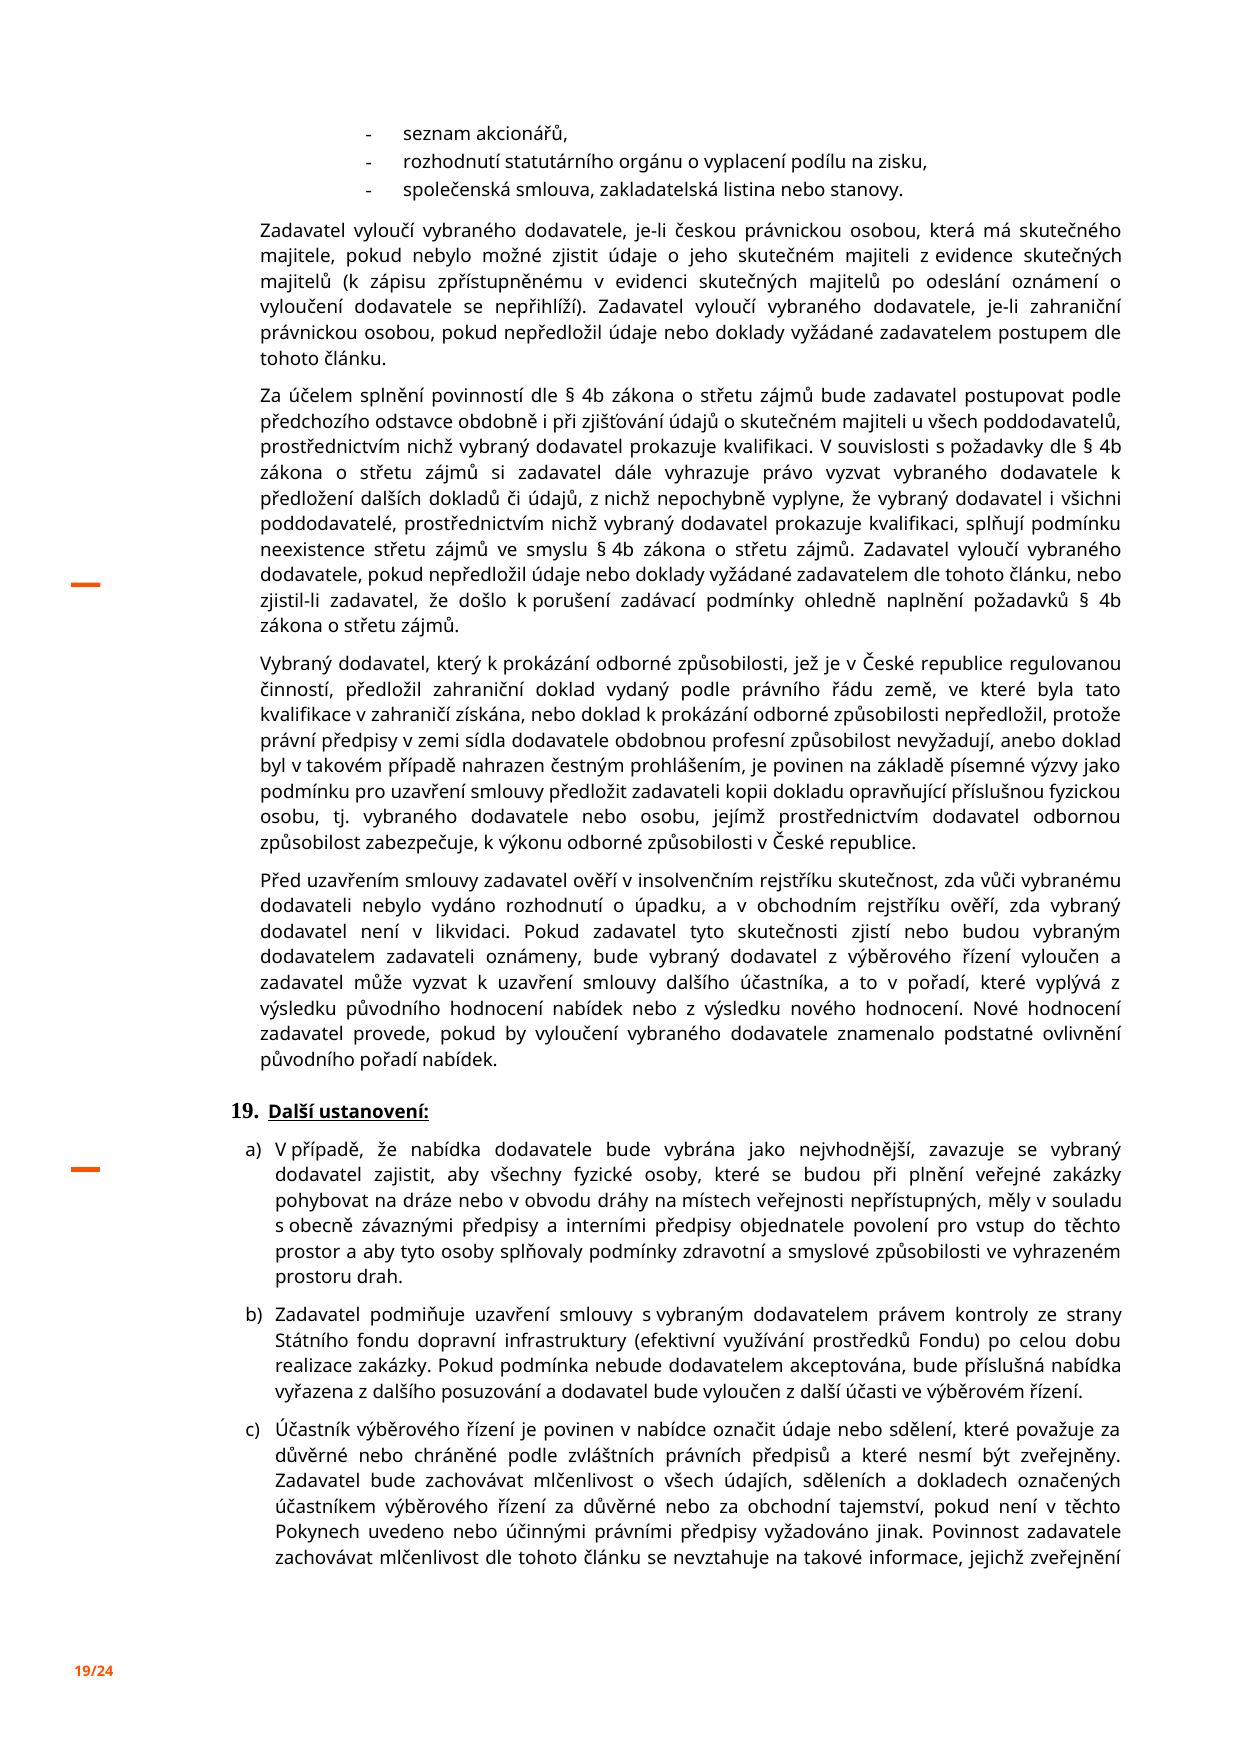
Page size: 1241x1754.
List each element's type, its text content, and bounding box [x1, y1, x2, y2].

list seznam akcionářů, [365, 121, 1122, 146]
text Před uzavřením smlouvy zadavatel ověří v insolvenčním rejstříku skutečnost, zda vůči vybranému dodavateli nebylo vydáno rozhodnutí o úpadku, a v obchodním rejstříku ověří, zda vybraný dodavatel není v likvidaci. Pokud zadavatel tyto skutečnosti zjistí nebo budou vybraným dodavatelem zadavateli oznámeny, bude vybraný dodavatel z výběrového řízení vyloučen a zadavatel může vyzvat k uzavření smlouvy dalšího účastníka, a to v pořadí, které vyplývá z výsledku původního hodnocení nabídek nebo z výsledku nového hodnocení. Nové hodnocení zadavatel provede, pokud by vyloučení vybraného dodavatele znamenalo podstatné ovlivnění původního pořadí nabídek. [260, 867, 1122, 1071]
text Vybraný dodavatel, který k prokázání odborné způsobilosti, jež je v České republice regulovanou činností, předložil zahraniční doklad vydaný podle právního řádu země, ve které byla tato kvalifikace v zahraničí získána, nebo doklad k prokázání odborné způsobilosti nepředložil, protože právní předpisy v zemi sídla dodavatele obdobnou profesní způsobilost nevyžadují, anebo doklad byl v takovém případě nahrazen čestným prohlášením, je povinen na základě písemné výzvy jako podmínku pro uzavření smlouvy předložit zadavateli kopii dokladu opravňující příslušnou fyzickou osobu, tj. vybraného dodavatele nebo osobu, jejímž prostřednictvím dodavatel odbornou způsobilost zabezpečuje, k výkonu odborné způsobilosti v České republice. [260, 651, 1122, 855]
list rozhodnutí statutárního orgánu o vyplacení podílu na zisku, [365, 149, 1122, 174]
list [245, 1416, 1122, 1569]
list V případě, že nabídka dodavatele bude vybrána jako nejvhodnější, zavazuje se vybraný dodavatel zajistit, aby všechny fyzické osoby, které se budou při plnění veřejné zakázky pohybovat na dráze nebo v obvodu dráhy na místech veřejnosti nepřístupných, měly v souladu s obecně závaznými předpisy a interními předpisy objednatele povolení pro vstup do těchto prostor a aby tyto osoby splňovaly podmínky zdravotní a smyslové způsobilosti ve vyhrazeném prostoru drah. [245, 1136, 1122, 1289]
text Zadavatel vyloučí vybraného dodavatele, je-li českou právnickou osobou, která má skutečného majitele, pokud nebylo možné zjistit údaje o jeho skutečném majiteli z evidence skutečných majitelů (k zápisu zpřístupněnému v evidenci skutečných majitelů po odeslání oznámení o vyloučení dodavatele se nepřihlíží). Zadavatel vyloučí vybraného dodavatele, je-li zahraniční právnickou osobou, pokud nepředložil údaje nebo doklady vyžádané zadavatelem postupem dle tohoto článku. [260, 217, 1122, 370]
text Za účelem splnění povinností dle § 4b zákona o střetu zájmů bude zadavatel postupovat podle předchozího odstavce obdobně i při zjišťování údajů o skutečném majiteli u všech poddodavatelů, prostřednictvím nichž vybraný dodavatel prokazuje kvalifikaci. V souvislosti s požadavky dle § 4b zákona o střetu zájmů si zadavatel dále vyhrazuje právo vyzvat vybraného dodavatele k předložení dalších dokladů či údajů, z nichž nepochybně vyplyne, že vybraný dodavatel i všichni poddodavatelé, prostřednictvím nichž vybraný dodavatel prokazuje kvalifikaci, splňují podmínku neexistence střetu zájmů ve smyslu § 4b zákona o střetu zájmů. Zadavatel vyloučí vybraného dodavatele, pokud nepředložil údaje nebo doklady vyžádané zadavatelem dle tohoto článku, nebo zjistil-li zadavatel, že došlo k porušení zadávací podmínky ohledně naplnění požadavků § 4b zákona o střetu zájmů. [260, 383, 1122, 638]
list Další ustanovení: [230, 1097, 1122, 1124]
list Zadavatel podmiňuje uzavření smlouvy s vybraným dodavatelem právem kontroly ze strany Státního fondu dopravní infrastruktury (efektivní využívání prostředků Fondu) po celou dobu realizace zakázky. Pokud podmínka nebude dodavatelem akceptována, bude příslušná nabídka vyřazena z dalšího posuzování a dodavatel bude vyloučen z další účasti ve výběrovém řízení. [245, 1302, 1122, 1404]
list společenská smlouva, zakladatelská listina nebo stanovy. [365, 177, 1122, 202]
